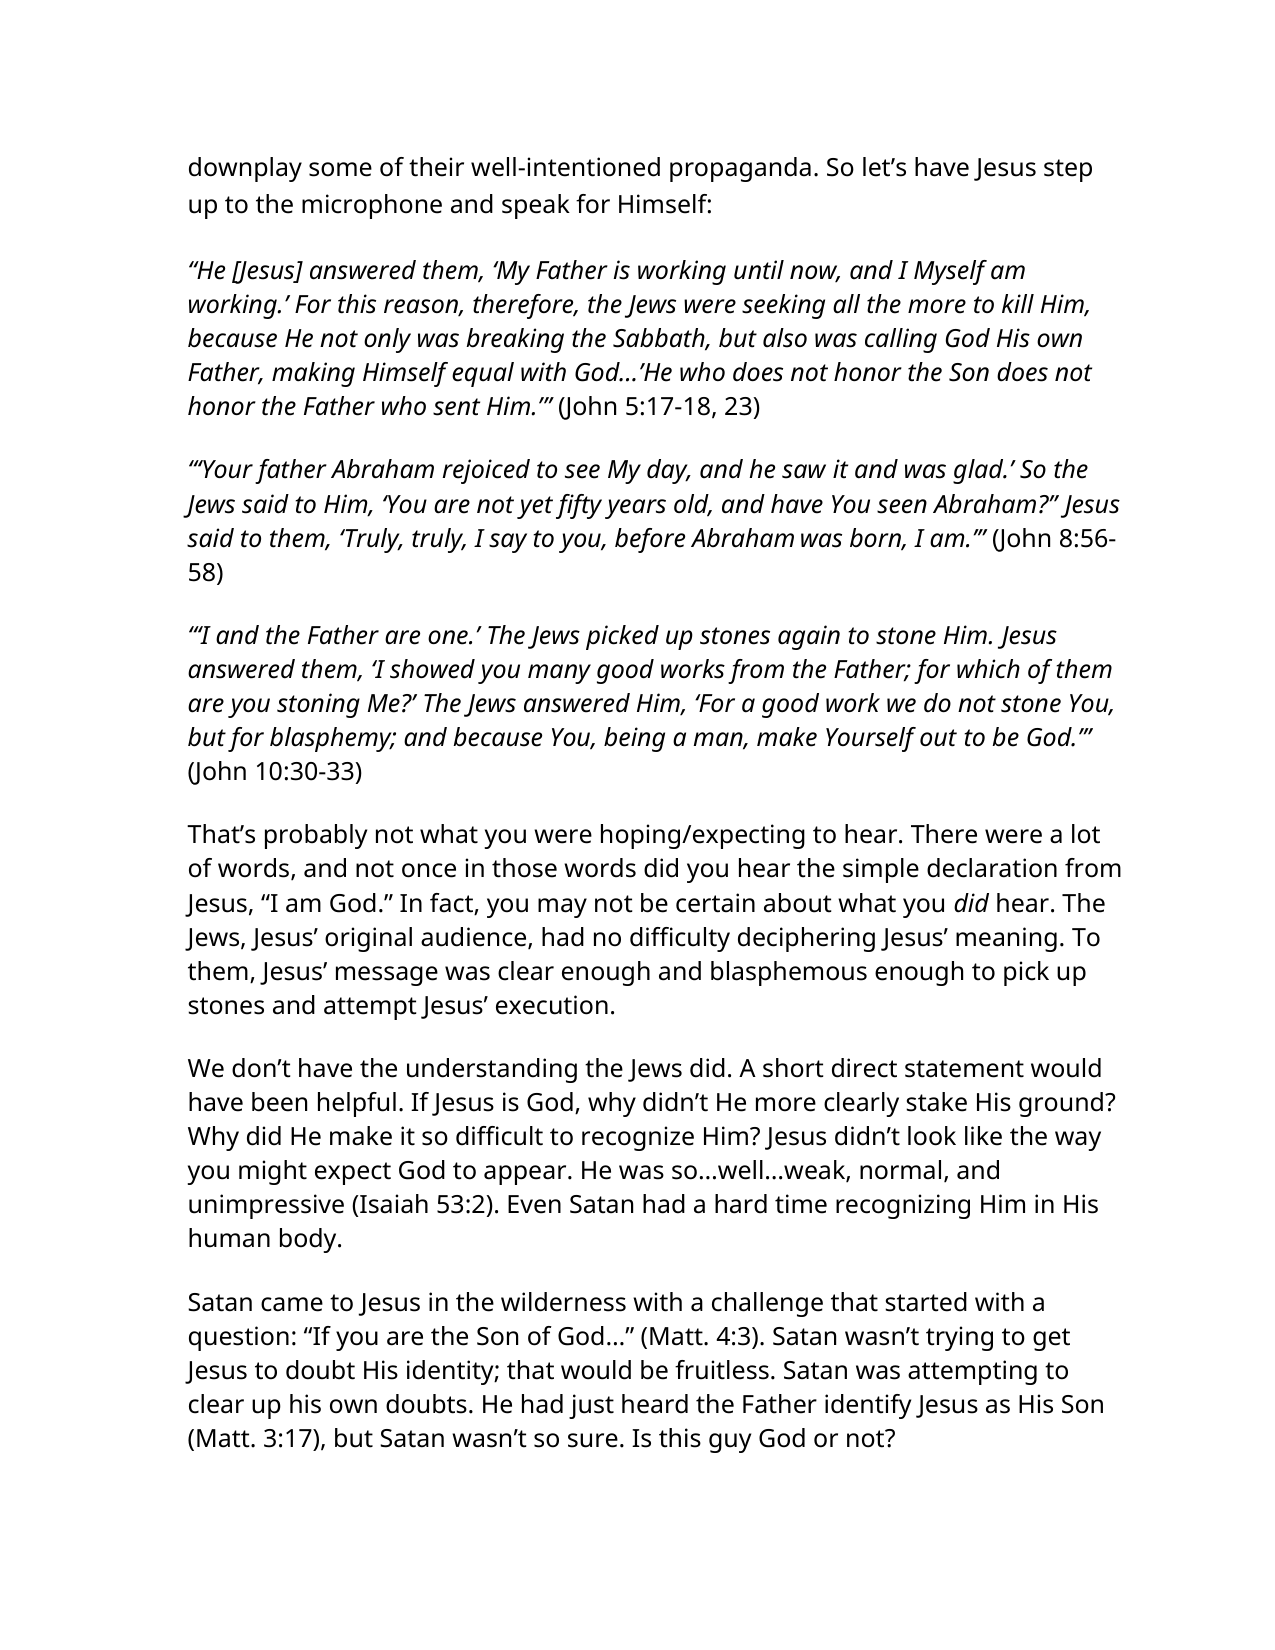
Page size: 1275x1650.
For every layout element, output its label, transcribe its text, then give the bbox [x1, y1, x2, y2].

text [187, 150, 1125, 221]
text That’s probably not what you were hoping/expecting to hear. There were a lot of words, and not once in those words did you hear the simple declaration from Jesus, “I am God.” In fact, you may not be certain about what you did hear. The Jews, Jesus’ original audience, had no difficulty deciphering Jesus’ meaning. To them, Jesus’ message was clear enough and blasphemous enough to pick up stones and attempt Jesus’ execution. [187, 817, 1125, 1021]
text “He [Jesus] answered them, ‘My Father is working until now, and I Myself am working.’ For this reason, therefore, the Jews were seeking all the more to kill Him, because He not only was breaking the Sabbath, but also was calling God His own Father, making Himself equal with God…’He who does not honor the Son does not honor the Father who sent Him.’” (John 5:17-18, 23) [187, 253, 1125, 423]
text “‘Your father Abraham rejoiced to see My day, and he saw it and was glad.’ So the Jews said to Him, ‘You are not yet fifty years old, and have You seen Abraham?” Jesus said to them, ‘Truly, truly, I say to you, before Abraham was born, I am.’” (John 8:56-58) [187, 452, 1125, 588]
text We don’t have the understanding the Jews did. A short direct statement would have been helpful. If Jesus is God, why didn’t He more clearly stake His ground? Why did He make it so difficult to recognize Him? Jesus didn’t look like the way you might expect God to appear. He was so…well…weak, normal, and unimpressive (Isaiah 53:2). Even Satan had a hard time recognizing Him in His human body. [187, 1051, 1125, 1255]
text “‘I and the Father are one.’ The Jews picked up stones again to stone Him. Jesus answered them, ‘I showed you many good works from the Father; for which of them are you stoning Me?’ The Jews answered Him, ‘For a good work we do not stone You, but for blasphemy; and because You, being a man, make Yourself out to be God.’” (John 10:30-33) [187, 618, 1125, 788]
text Satan came to Jesus in the wilderness with a challenge that started with a question: “If you are the Son of God…” (Matt. 4:3). Satan wasn’t trying to get Jesus to doubt His identity; that would be fruitless. Satan was attempting to clear up his own doubts. He had just heard the Father identify Jesus as His Son (Matt. 3:17), but Satan wasn’t so sure. Is this guy God or not? [187, 1284, 1125, 1454]
